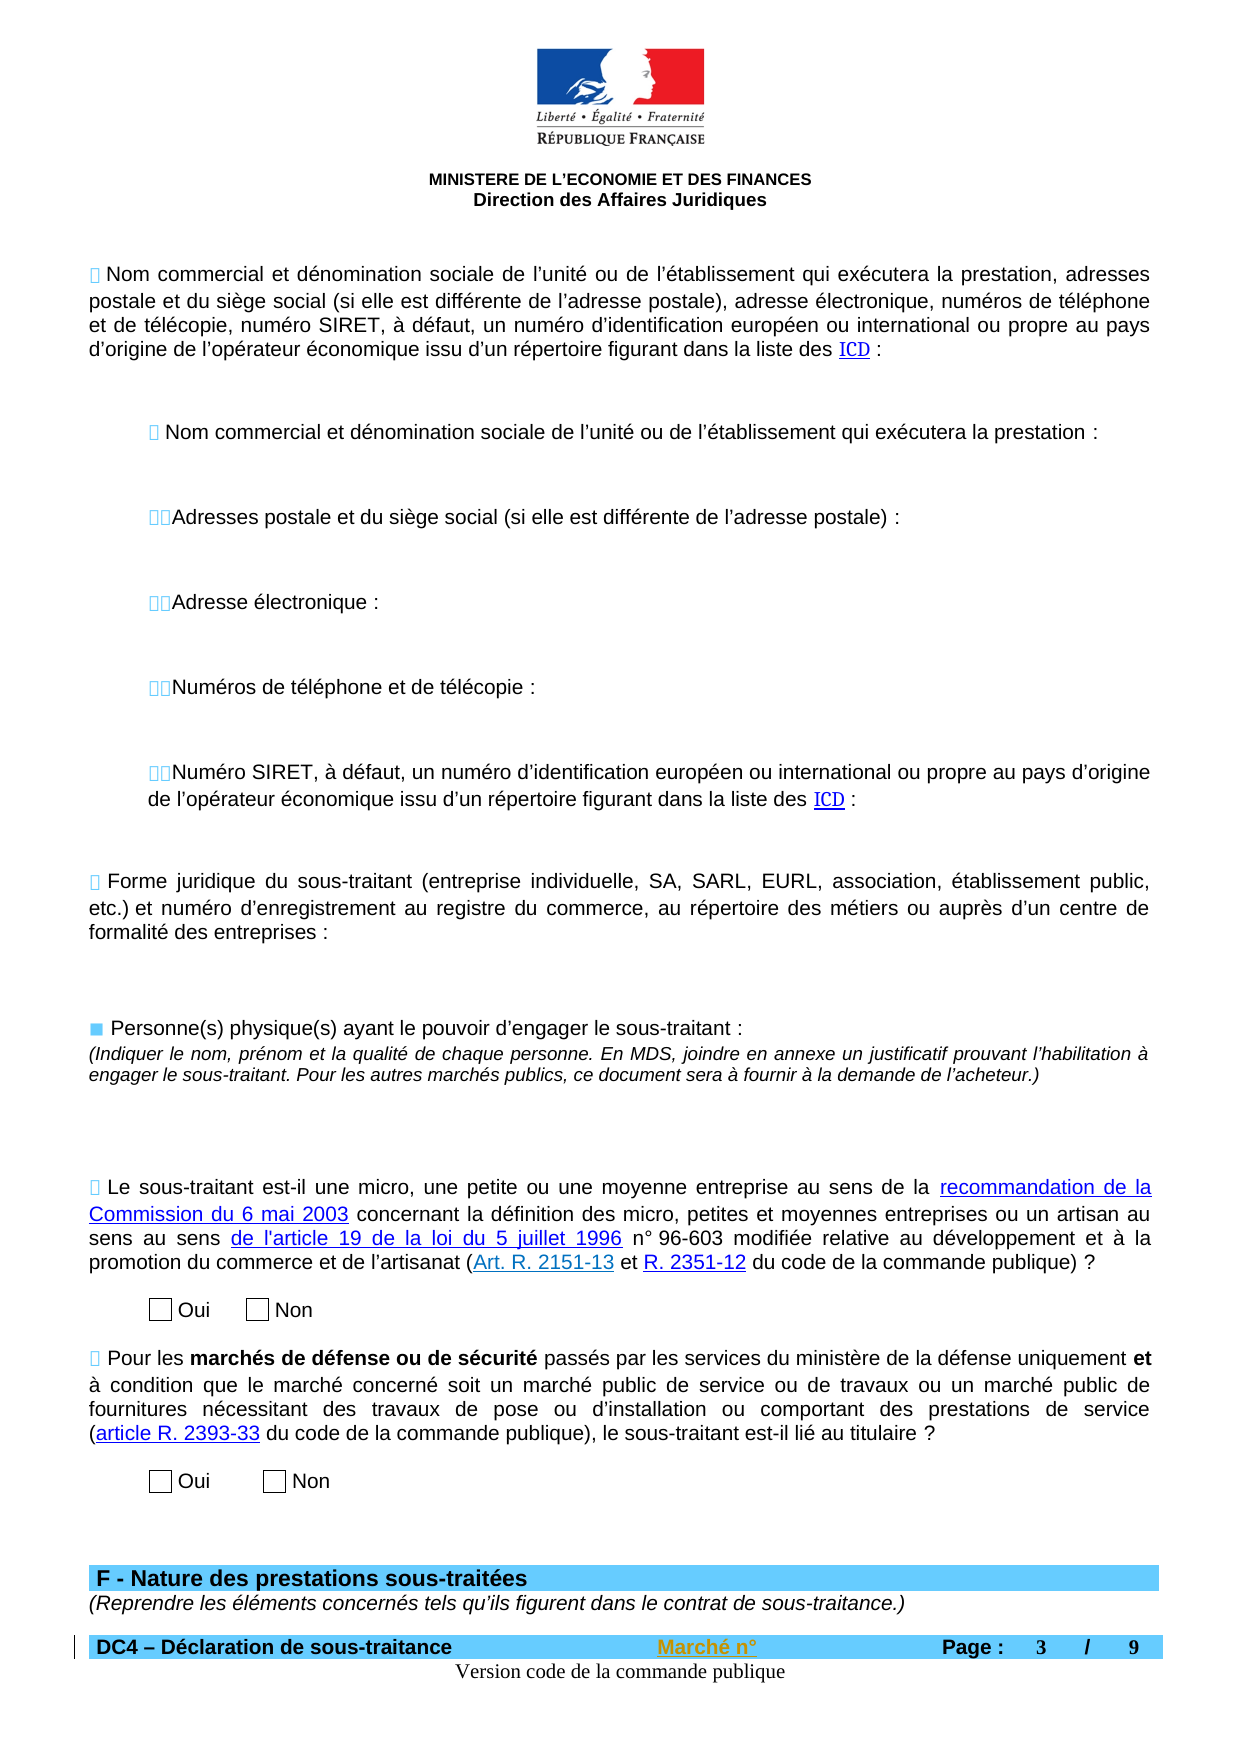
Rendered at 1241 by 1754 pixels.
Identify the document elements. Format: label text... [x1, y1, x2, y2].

picture [535, 47, 705, 146]
text (Indiquer le nom, prénom et la qualité de chaque personne. En MDS, joindre en annexe un justificatif prouvant l’habilitation à engager le sous-traitant. Pour les autres marchés publics, ce document sera à fournir à la demande de l’acheteur.) [89, 1042, 1152, 1086]
table_header F - Nature des prestations sous-traitées [89, 1565, 1159, 1591]
subtitle  Nom commercial et dénomination sociale de l’unité ou de l’établissement qui exécutera la prestation : [148, 417, 1152, 447]
text Personne(s) physique(s) ayant le pouvoir d’engager le sous-traitant : [89, 1016, 1152, 1042]
subtitle Adresse électronique : [148, 587, 1152, 617]
text (Reprendre les éléments concernés tels qu’ils figurent dans le contrat de sous-traitance.) [89, 1591, 1152, 1615]
text  Forme juridique du sous-traitant (entreprise individuelle, SA, SARL, EURL, association, établissement public, etc.) et numéro d’enregistrement au registre du commerce, au répertoire des métiers ou auprès d’un centre de formalité des entreprises : [89, 866, 1152, 944]
subtitle Numéros de téléphone et de télécopie : [148, 672, 1152, 702]
subtitle Adresses postale et du siège social (si elle est différente de l’adresse postale) : [148, 502, 1152, 532]
text  Pour les marchés de défense ou de sécurité passés par les services du ministère de la défense uniquement et à condition que le marché concerné soit un marché public de service ou de travaux ou un marché public de fournitures nécessitant des travaux de pose ou d’installation ou comportant des prestations de service (article R. 2393-33 du code de la commande publique), le sous-traitant est-il lié au titulaire ? [89, 1343, 1152, 1445]
text Oui Non [148, 1469, 1152, 1493]
subtitle  Nom commercial et dénomination sociale de l’unité ou de l’établissement qui exécutera la prestation, adresses postale et du siège social (si elle est différente de l’adresse postale), adresse électronique, numéros de téléphone et de télécopie, numéro SIRET, à défaut, un numéro d’identification européen ou international ou propre au pays d’origine de l’opérateur économique issu d’un répertoire figurant dans la liste des ICD : [89, 259, 1152, 362]
subtitle Numéro SIRET, à défaut, un numéro d’identification européen ou international ou propre au pays d’origine de l’opérateur économique issu d’un répertoire figurant dans la liste des ICD : [148, 757, 1152, 812]
text  Le sous-traitant est-il une micro, une petite ou une moyenne entreprise au sens de la recommandation de la Commission du 6 mai 2003 concernant la définition des micro, petites et moyennes entreprises ou un artisan au sens au sens de l'article 19 de la loi du 5 juillet 1996 n° 96-603 modifiée relative au développement et à la promotion du commerce et de l’artisanat (Art. R. 2151-13 et R. 2351-12 du code de la commande publique) ? [89, 1172, 1152, 1273]
text Oui Non [148, 1297, 1152, 1322]
